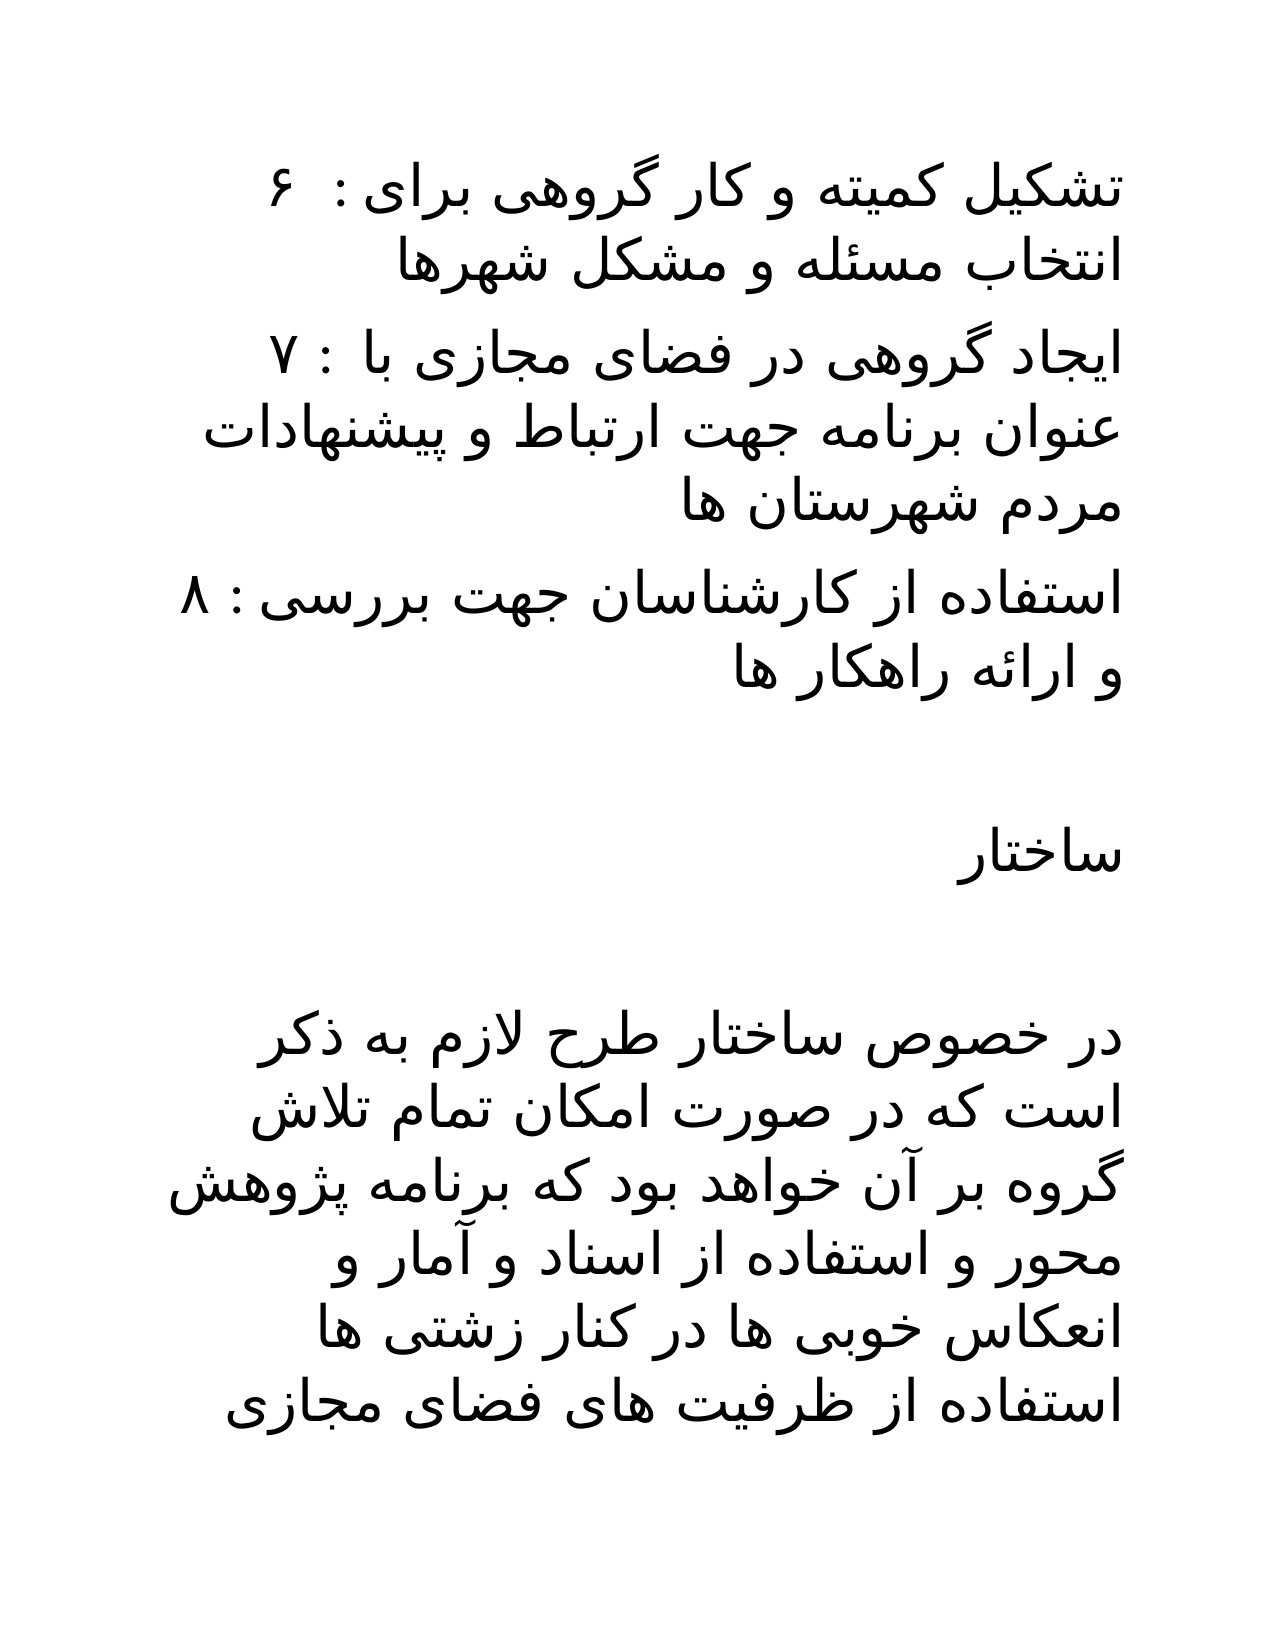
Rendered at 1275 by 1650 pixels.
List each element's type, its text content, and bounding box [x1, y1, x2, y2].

text ۷ : ایجاد گروهی در فضای مجازی با عنوان برنامه جهت ارتباط و پیشنهادات مردم شهرستان ها [150, 317, 1125, 534]
text ساختار [150, 817, 1125, 885]
text ۸ : استفاده از کارشناسان جهت بررسی و ارائه راهکار ها [150, 557, 1125, 701]
text ۶ : تشکیل کمیته و کار گروهی برای انتخاب مسئله و مشکل شهرها [150, 150, 1125, 294]
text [150, 1000, 1125, 1435]
